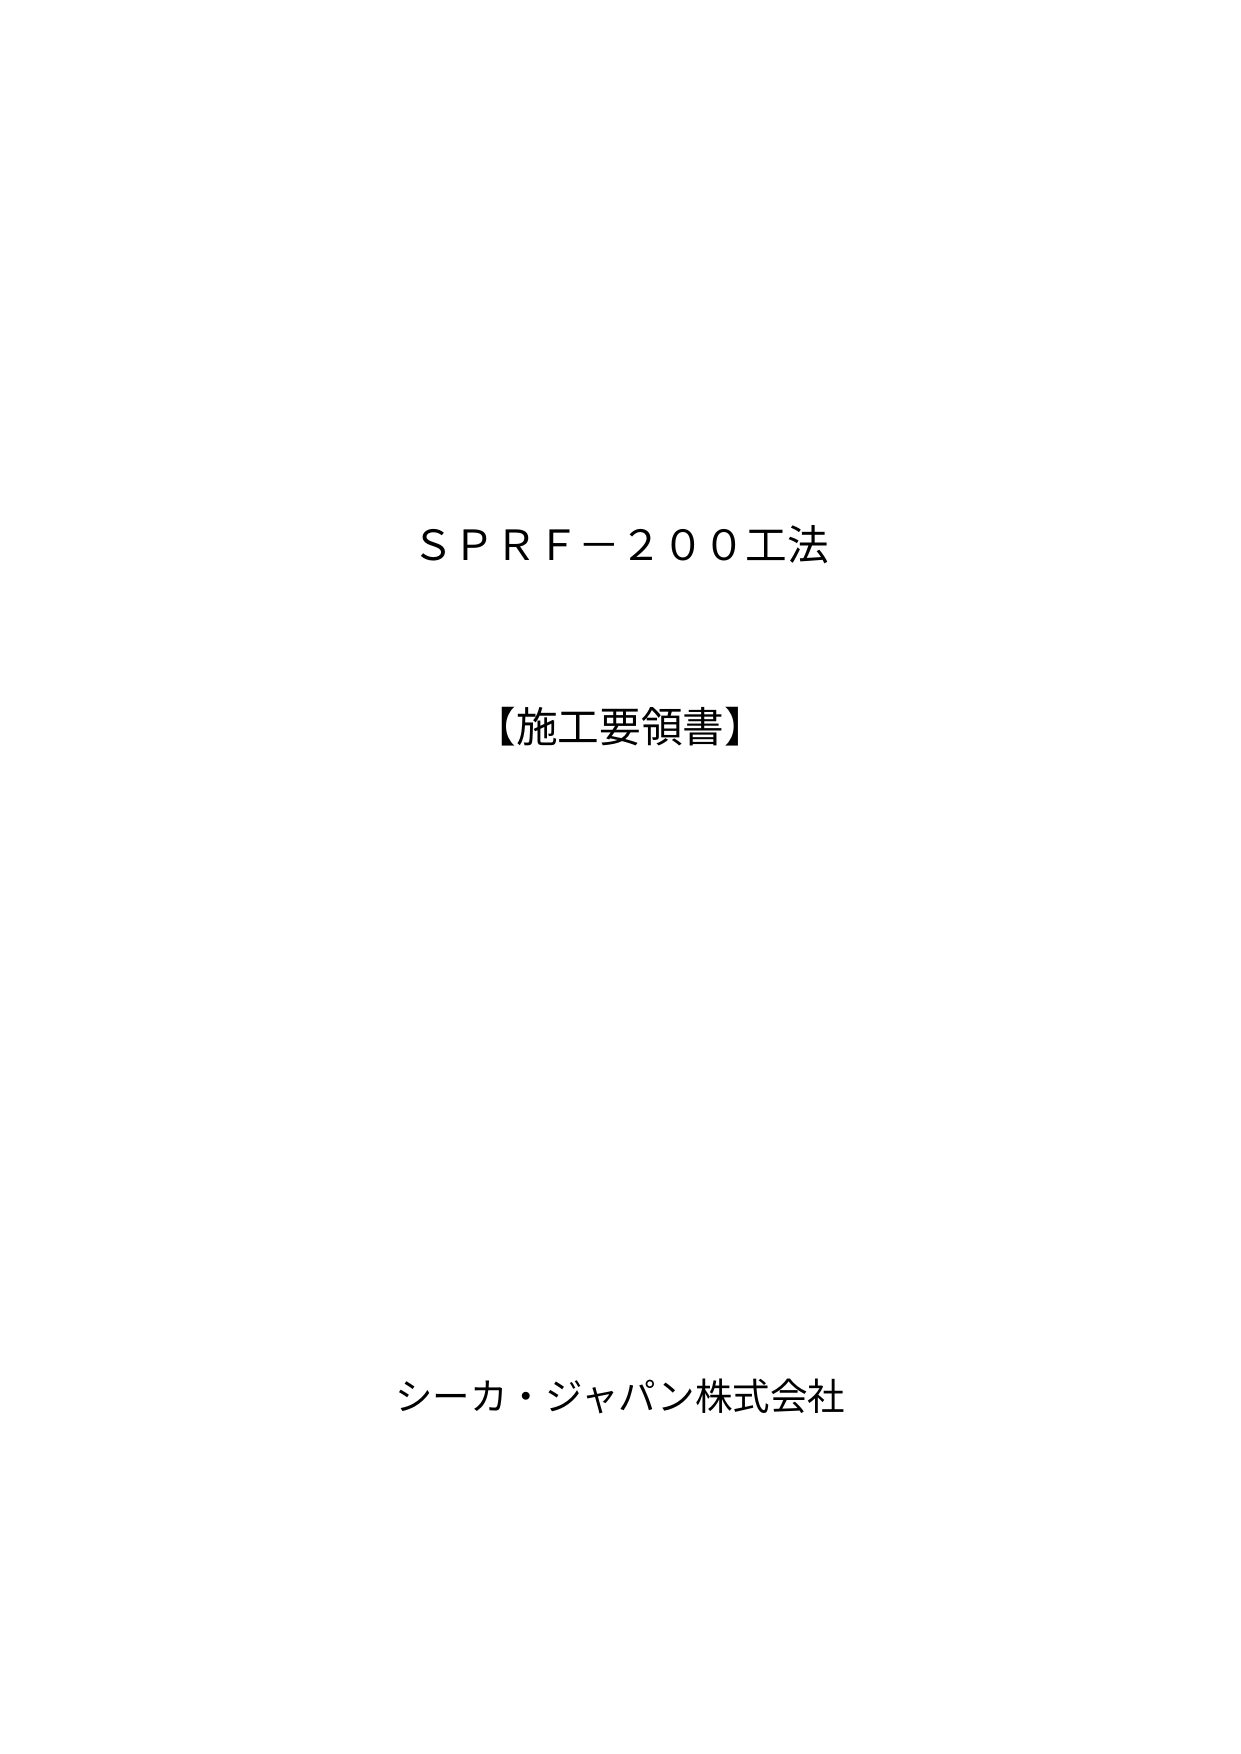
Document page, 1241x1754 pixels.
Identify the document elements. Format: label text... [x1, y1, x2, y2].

text 【施工要領書】 [177, 694, 1063, 755]
text シーカ・ジャパン株式会社 [177, 1363, 1063, 1424]
text ＳＰＲＦ－２００工法 [177, 512, 1063, 572]
